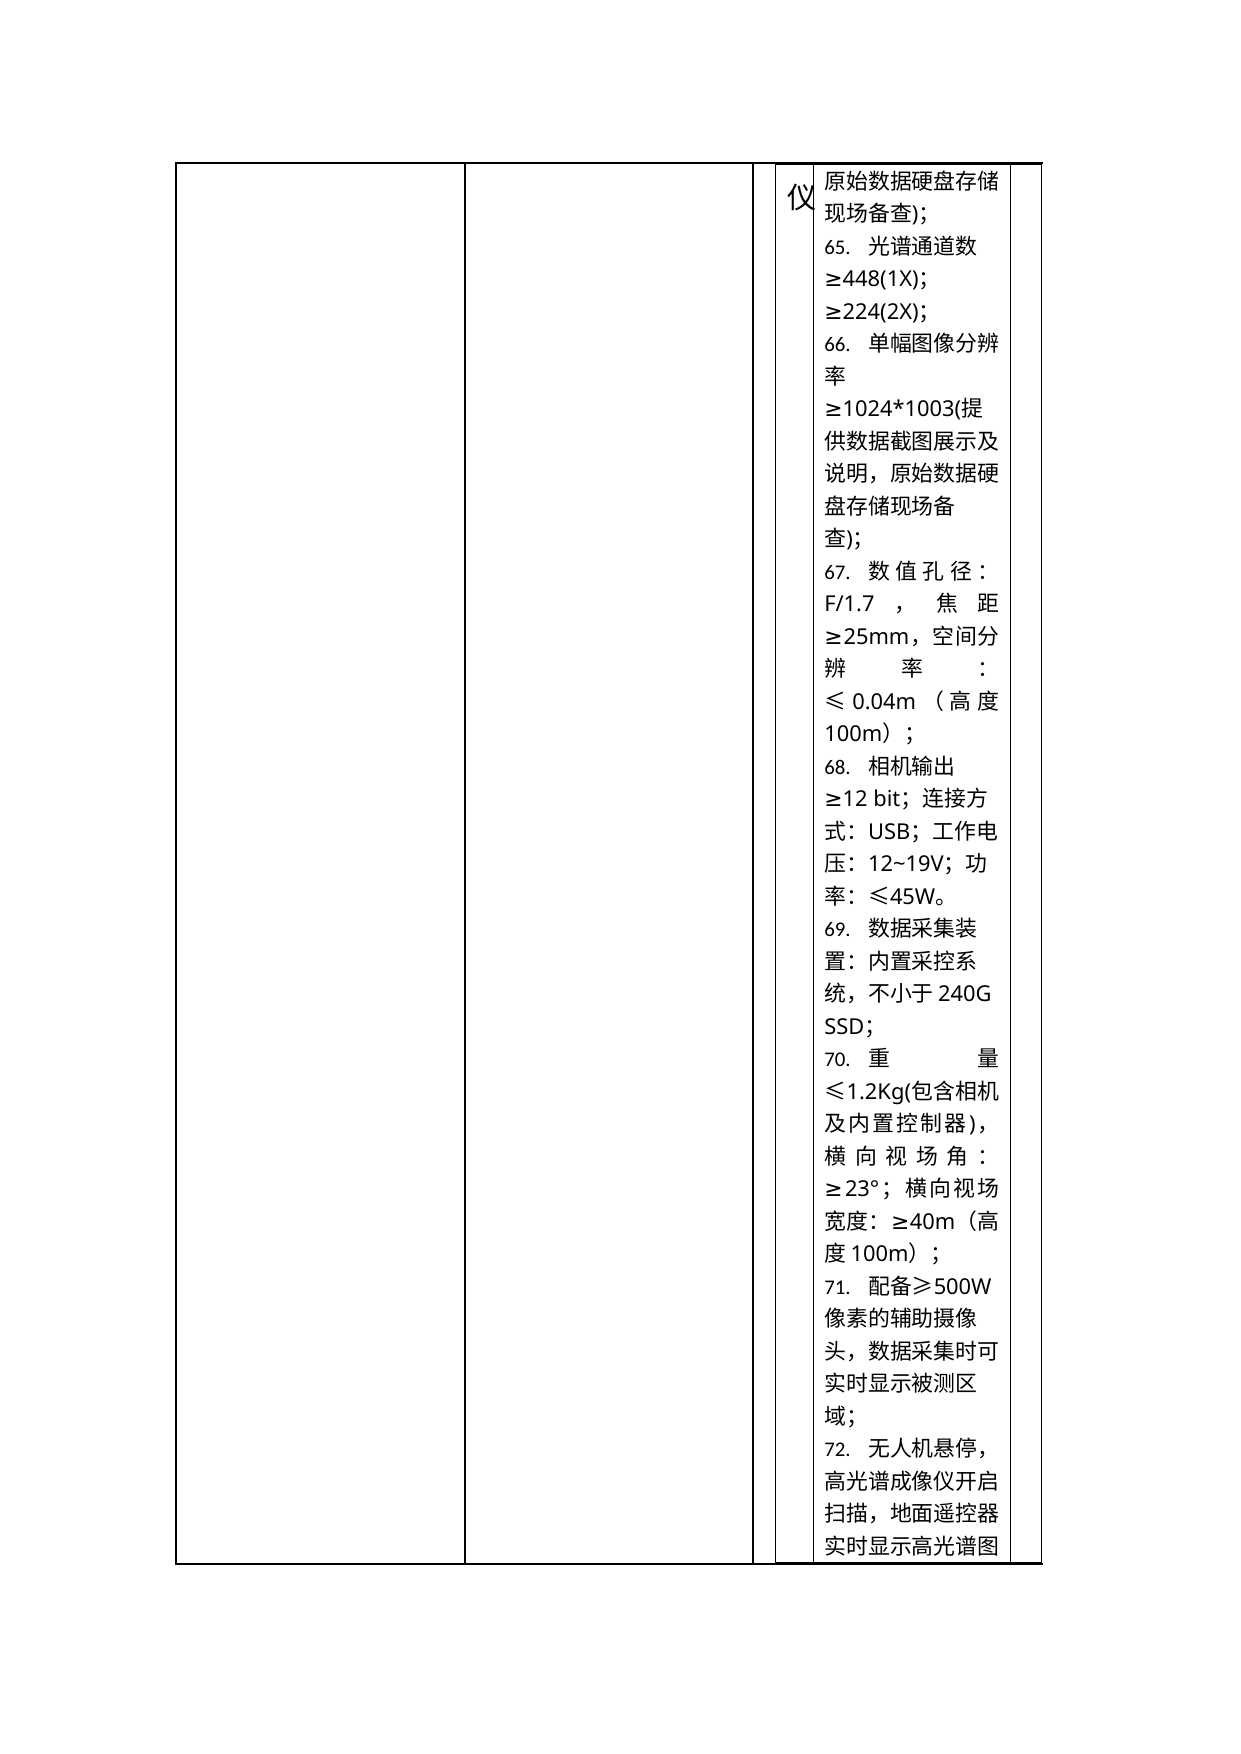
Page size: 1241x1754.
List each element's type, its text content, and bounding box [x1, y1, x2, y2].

table_cell 1 [466, 164, 752, 1563]
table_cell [1011, 165, 1041, 1562]
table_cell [754, 164, 775, 1563]
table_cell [776, 165, 813, 1562]
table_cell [814, 165, 1010, 1562]
table_cell [177, 164, 464, 1563]
